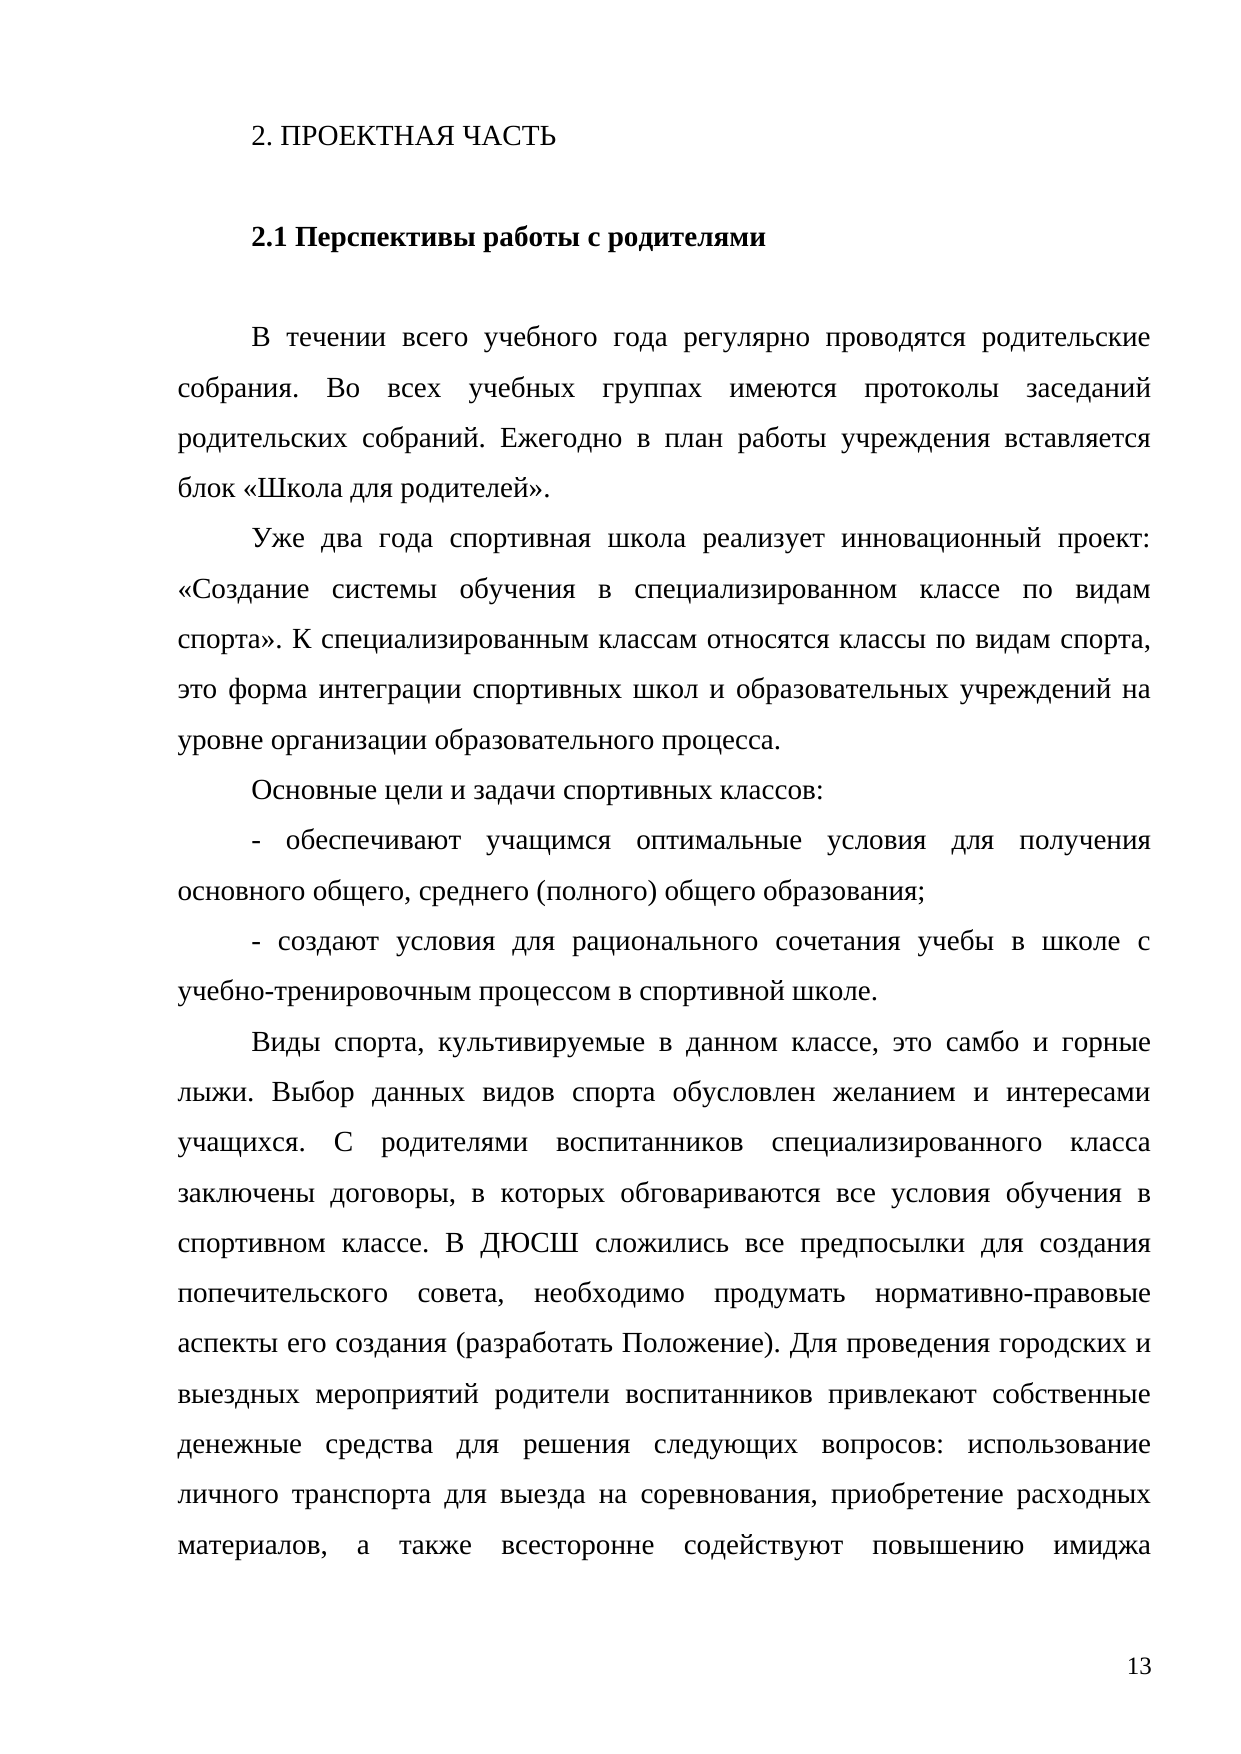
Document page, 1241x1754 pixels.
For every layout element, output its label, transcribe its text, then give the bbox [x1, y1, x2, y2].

text Основные цели и задачи спортивных классов: [177, 772, 1152, 806]
text - создают условия для рационального сочетания учебы в школе с учебно-тренировочным процессом в спортивной школе. [177, 923, 1152, 1007]
text В течении всего учебного года регулярно проводятся родительские собрания. Во всех учебных группах имеются протоколы заседаний родительских собраний. Ежегодно в план работы учреждения вставляется блок «Школа для родителей». [177, 319, 1152, 504]
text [177, 1024, 1152, 1560]
text 2. ПРОЕКТНАЯ ЧАСТЬ [177, 118, 1152, 152]
text Уже два года спортивная школа реализует инновационный проект: «Создание системы обучения в специализированном классе по видам спорта». К специализированным классам относятся классы по видам спорта, это форма интеграции спортивных школ и образовательных учреждений на уровне организации образовательного процесса. [177, 521, 1152, 755]
text 2.1 Перспективы работы с родителями [177, 219, 1152, 252]
text - обеспечивают учащимся оптимальные условия для получения основного общего, среднего (полного) общего образования; [177, 822, 1152, 906]
